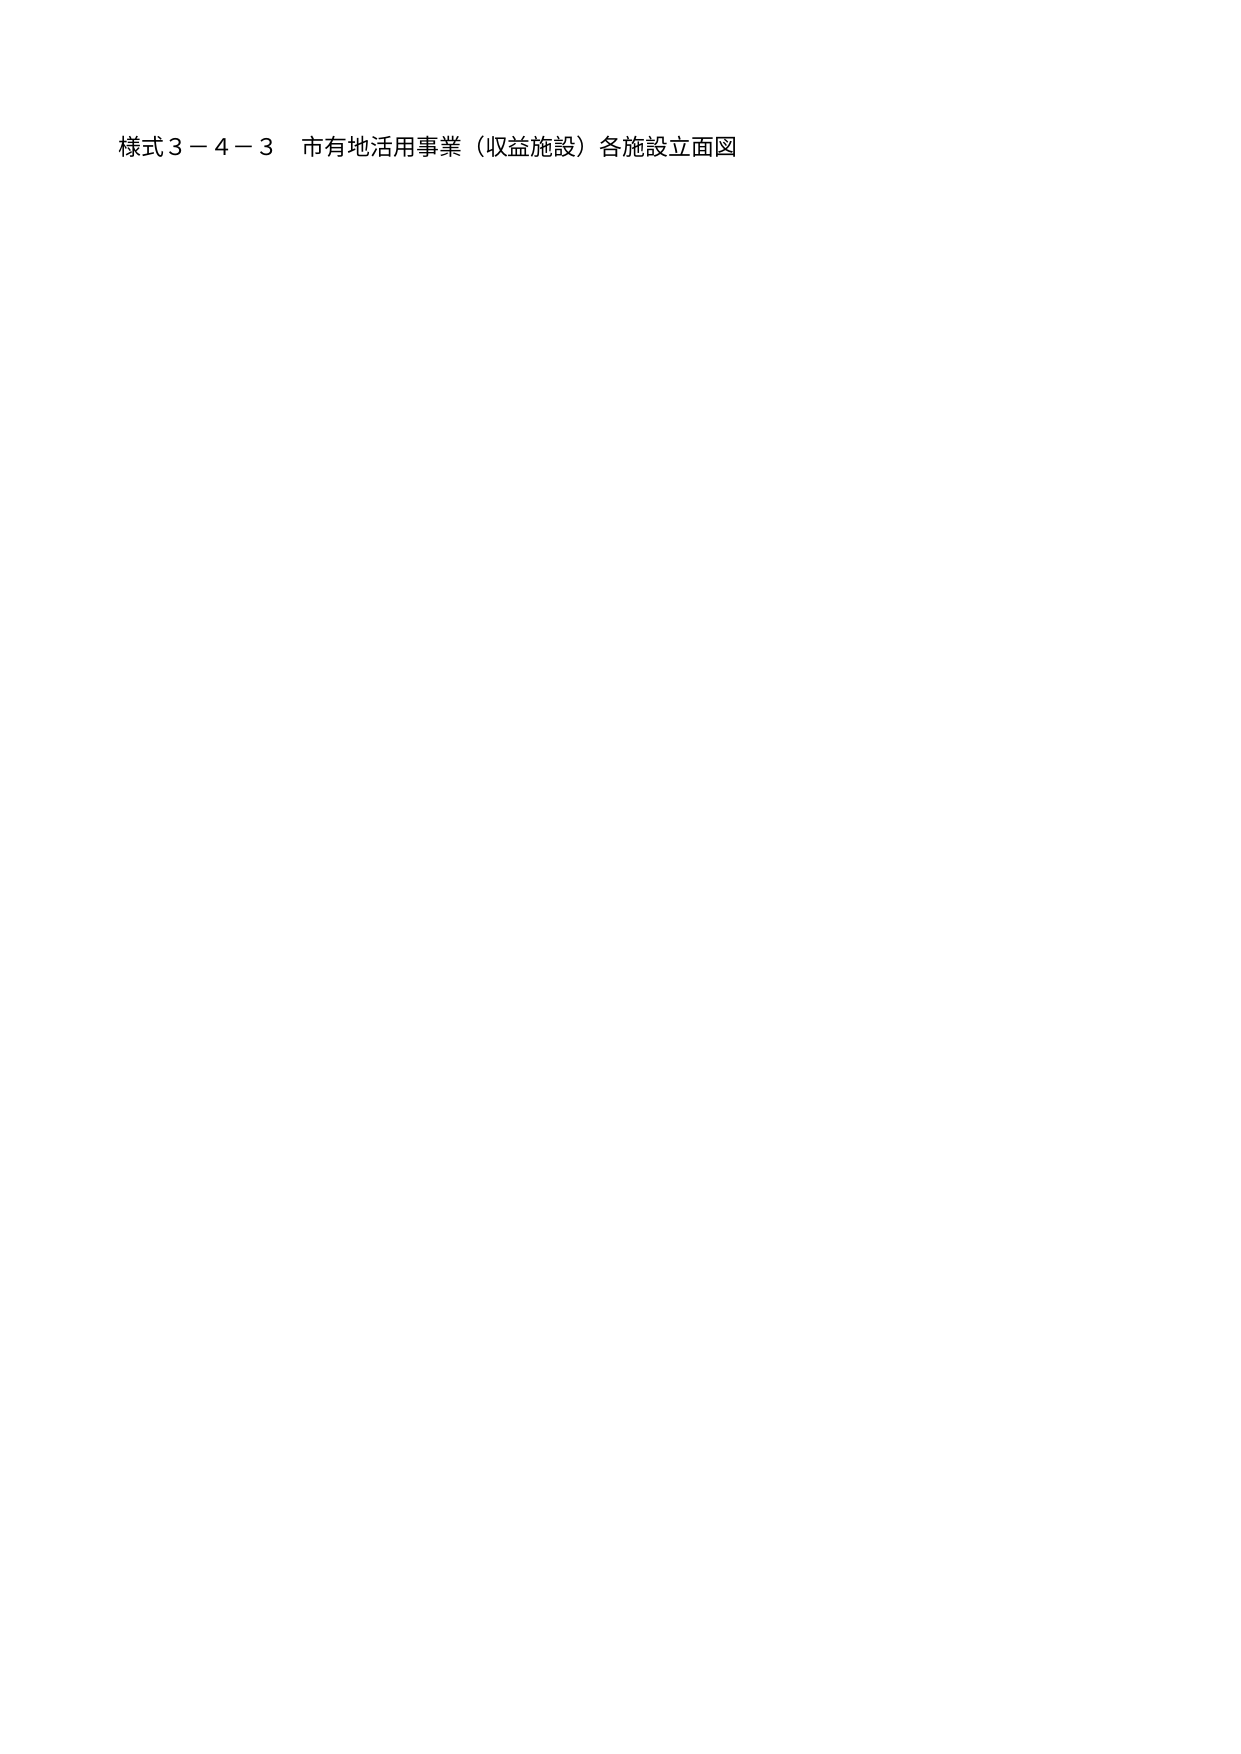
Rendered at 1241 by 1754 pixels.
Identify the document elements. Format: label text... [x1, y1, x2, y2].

subtitle 様式３－４－３ 市有地活用事業（収益施設）各施設立面図 [118, 127, 1122, 164]
